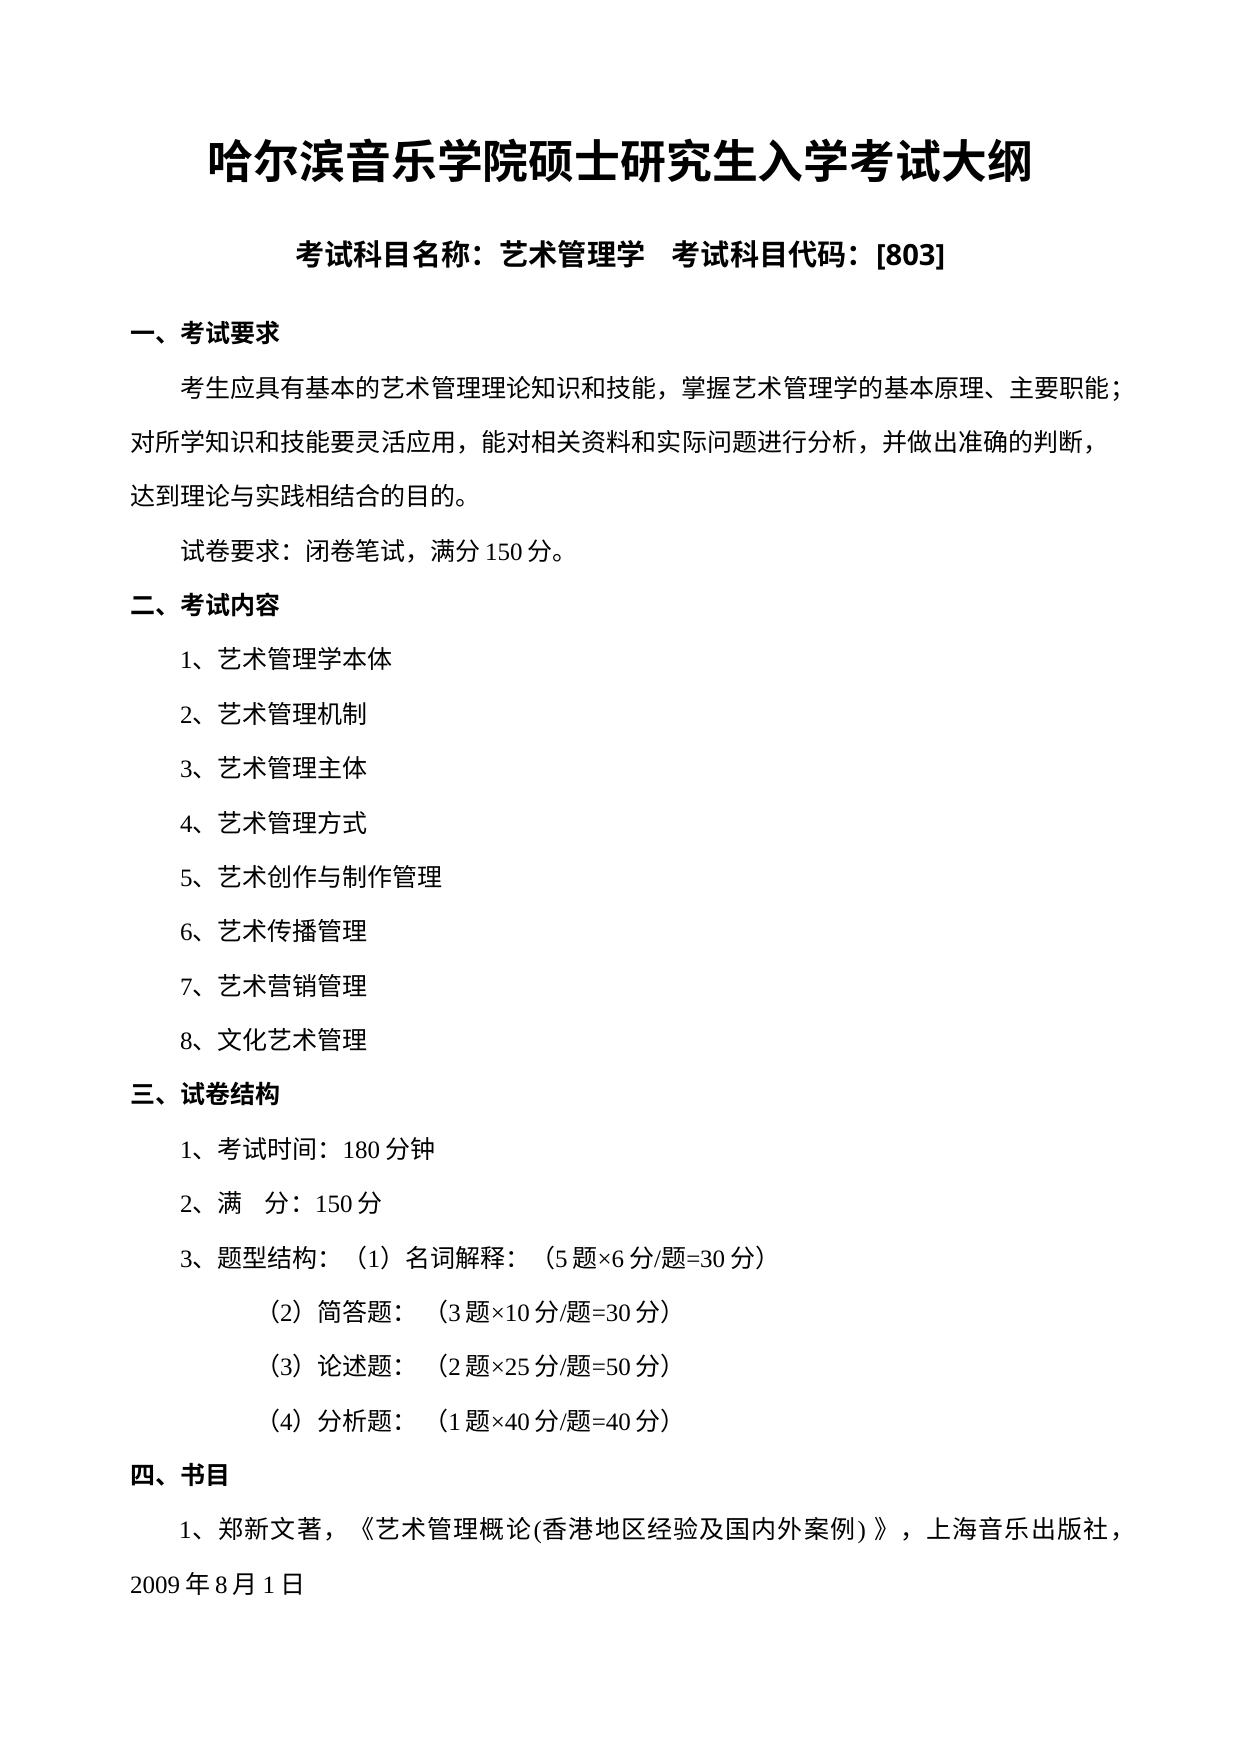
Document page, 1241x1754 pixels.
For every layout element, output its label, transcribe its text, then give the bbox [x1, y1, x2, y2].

text 哈尔滨音乐学院硕士研究生入学考试大纲 [130, 126, 1110, 192]
text 5、艺术创作与制作管理 [130, 857, 1110, 894]
text 3、艺术管理主体 [130, 749, 1110, 785]
text 7、艺术营销管理 [130, 966, 1110, 1002]
text 1、考试时间：180分钟 [130, 1129, 1110, 1166]
text 考试科目名称：艺术管理学 考试科目代码：[803] [130, 232, 1110, 274]
text 1、郑新文著，《艺术管理概论(香港地区经验及国内外案例) 》，上海音乐出版社，2009年8月1日 [130, 1510, 1110, 1601]
text 2、满 分：150分 [130, 1184, 1110, 1220]
text 2、艺术管理机制 [130, 694, 1110, 731]
text （3）论述题： （2题×25分/题=50分） [130, 1347, 1110, 1383]
text 一、考试要求 [130, 314, 1110, 350]
text （4）分析题： （1题×40分/题=40分） [130, 1401, 1110, 1437]
text 考生应具有基本的艺术管理理论知识和技能，掌握艺术管理学的基本原理、主要职能；对所学知识和技能要灵活应用，能对相关资料和实际问题进行分析，并做出准确的判断，达到理论与实践相结合的目的。 [130, 368, 1110, 513]
text 4、艺术管理方式 [130, 803, 1110, 839]
text 3、题型结构：（1）名词解释：（5题×6分/题=30分） [130, 1238, 1110, 1274]
text （2）简答题： （3题×10分/题=30分） [130, 1292, 1110, 1329]
text 四、书目 [130, 1456, 1110, 1492]
text 6、艺术传播管理 [130, 912, 1110, 948]
text 8、文化艺术管理 [130, 1021, 1110, 1057]
text 三、试卷结构 [130, 1075, 1110, 1111]
text 二、考试内容 [130, 586, 1110, 622]
text 试卷要求：闭卷笔试，满分150分。 [130, 531, 1110, 567]
text 1、艺术管理学本体 [130, 640, 1110, 676]
